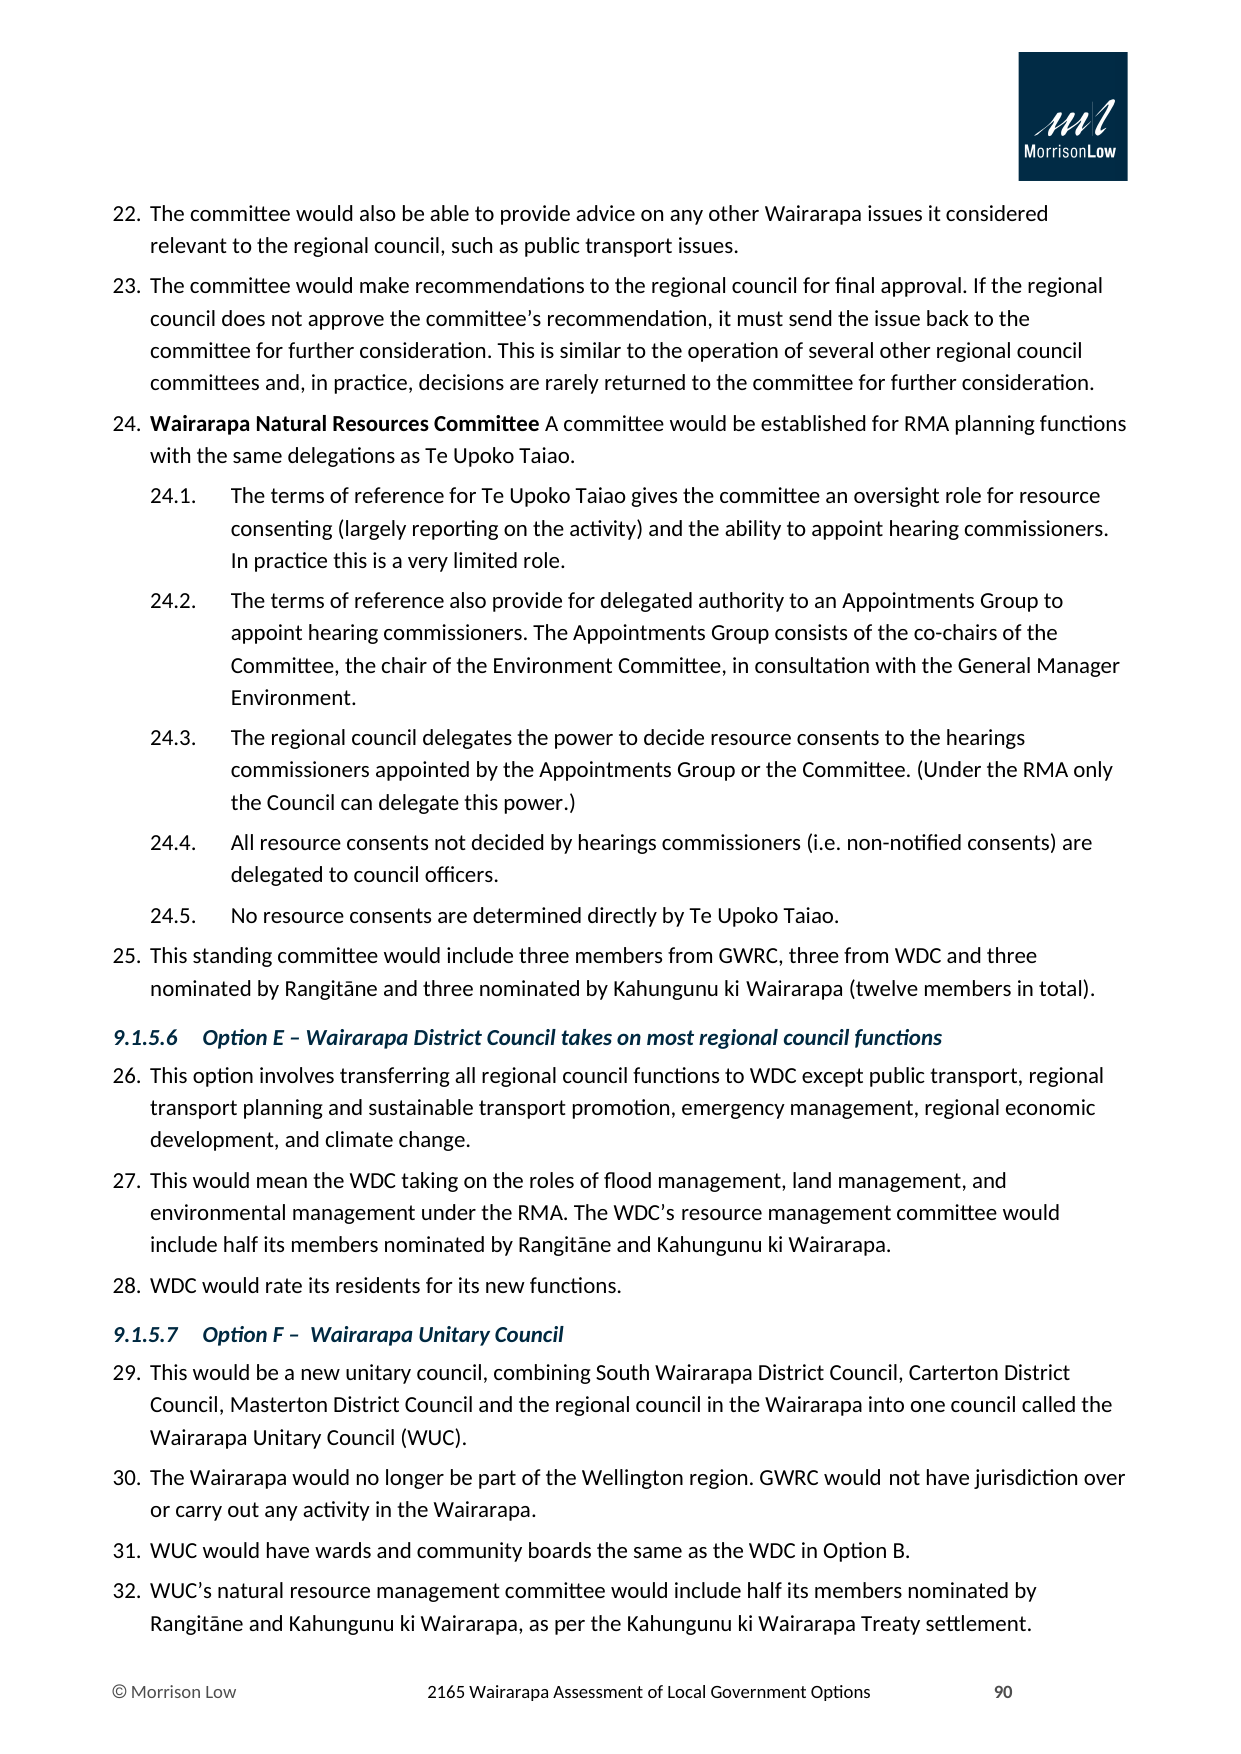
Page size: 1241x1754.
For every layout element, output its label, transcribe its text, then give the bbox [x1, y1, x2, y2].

list The terms of reference for Te Upoko Taiao gives the committee an oversight role for resource consenting (largely reporting on the activity) and the ability to appoint hearing commissioners. In practice this is a very limited role. [150, 481, 1128, 574]
list The Wairarapa would no longer be part of the Wellington region. GWRC would not have jurisdiction over or carry out any activity in the Wairarapa. [112, 1463, 1128, 1523]
list No resource consents are determined directly by Te Upoko Taiao. [150, 901, 1128, 929]
list Wairarapa Natural Resources Committee A committee would be established for RMA planning functions with the same delegations as Te Upoko Taiao. [112, 409, 1128, 469]
list All resource consents not decided by hearings commissioners (i.e. non-notified consents) are delegated to council officers. [150, 828, 1128, 888]
list WUC would have wards and community boards the same as the WDC in Option B. [112, 1536, 1128, 1564]
list The committee would also be able to provide advice on any other Wairarapa issues it considered relevant to the regional council, such as public transport issues. [112, 199, 1128, 259]
list The terms of reference also provide for delegated authority to an Appointments Group to appoint hearing commissioners. The Appointments Group consists of the co-chairs of the Committee, the chair of the Environment Committee, in consultation with the General Manager Environment. [150, 586, 1128, 711]
list WDC would rate its residents for its new functions. [112, 1271, 1128, 1299]
list The committee would make recommendations to the regional council for final approval. If the regional council does not approve the committee’s recommendation, it must send the issue back to the committee for further consideration. This is similar to the operation of several other regional council committees and, in practice, decisions are rarely returned to the committee for further consideration. [112, 272, 1128, 396]
subtitle Option E – Wairarapa District Council takes on most regional council functions [112, 1023, 1128, 1051]
list This would mean the WDC taking on the roles of flood management, land management, and environmental management under the RMA. The WDC’s resource management committee would include half its members nominated by Rangitāne and Kahungunu ki Wairarapa. [112, 1166, 1128, 1258]
subtitle Option F – Wairarapa Unitary Council [112, 1320, 1128, 1348]
list This option involves transferring all regional council functions to WDC except public transport, regional transport planning and sustainable transport promotion, emergency management, regional economic development, and climate change. [112, 1061, 1128, 1153]
picture [1018, 52, 1128, 181]
list The regional council delegates the power to decide resource consents to the hearings commissioners appointed by the Appointments Group or the Committee. (Under the RMA only the Council can delegate this power.) [150, 723, 1128, 816]
list WUC’s natural resource management committee would include half its members nominated by Rangitāne and Kahungunu ki Wairarapa, as per the Kahungunu ki Wairarapa Treaty settlement. [112, 1576, 1128, 1637]
list This standing committee would include three members from GWRC, three from WDC and three nominated by Rangitāne and three nominated by Kahungunu ki Wairarapa (twelve members in total). [112, 942, 1128, 1002]
list This would be a new unitary council, combining South Wairarapa District Council, Carterton District Council, Masterton District Council and the regional council in the Wairarapa into one council called the Wairarapa Unitary Council (WUC). [112, 1358, 1128, 1451]
